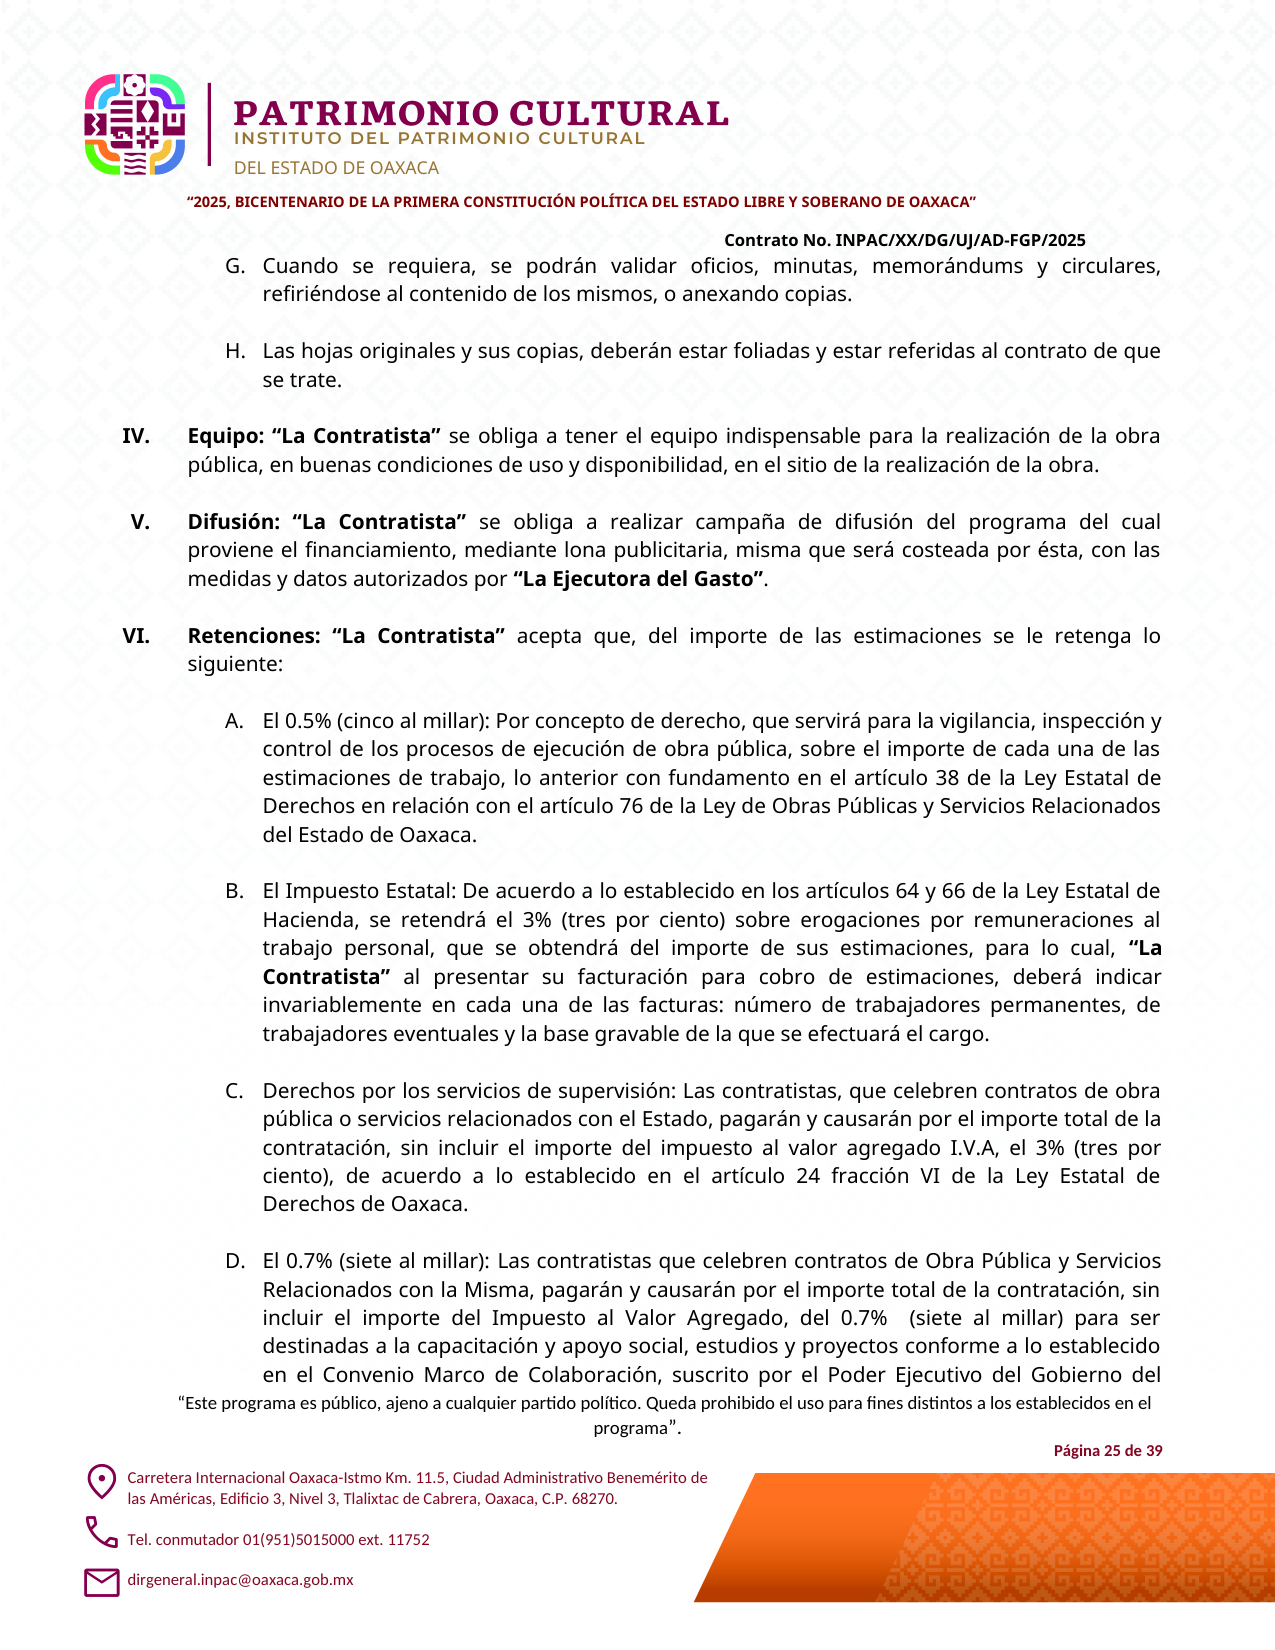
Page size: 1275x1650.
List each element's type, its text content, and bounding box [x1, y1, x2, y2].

list Equipo: “La Contratista” se obliga a tener el equipo indispensable para la realización de la obra pública, en buenas condiciones de uso y disponibilidad, en el sitio de la realización de la obra. [150, 422, 1162, 478]
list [225, 1246, 1162, 1388]
picture [1, 0, 1275, 1649]
list Derechos por los servicios de supervisión: Las contratistas, que celebren contratos de obra pública o servicios relacionados con el Estado, pagarán y causarán por el importe total de la contratación, sin incluir el importe del impuesto al valor agregado I.V.A, el 3% (tres por ciento), de acuerdo a lo establecido en el artículo 24 fracción VI de la Ley Estatal de Derechos de Oaxaca. [225, 1076, 1162, 1218]
list El Impuesto Estatal: De acuerdo a lo establecido en los artículos 64 y 66 de la Ley Estatal de Hacienda, se retendrá el 3% (tres por ciento) sobre erogaciones por remuneraciones al trabajo personal, que se obtendrá del importe de sus estimaciones, para lo cual, “La Contratista” al presentar su facturación para cobro de estimaciones, deberá indicar invariablemente en cada una de las facturas: número de trabajadores permanentes, de trabajadores eventuales y la base gravable de la que se efectuará el cargo. [225, 877, 1162, 1047]
list Difusión: “La Contratista” se obliga a realizar campaña de difusión del programa del cual proviene el financiamiento, mediante lona publicitaria, misma que será costeada por ésta, con las medidas y datos autorizados por “La Ejecutora del Gasto”. [150, 507, 1162, 592]
list Cuando se requiera, se podrán validar oficios, minutas, memorándums y circulares, refiriéndose al contenido de los mismos, o anexando copias. [225, 251, 1162, 308]
list El 0.5% (cinco al millar): Por concepto de derecho, que servirá para la vigilancia, inspección y control de los procesos de ejecución de obra pública, sobre el importe de cada una de las estimaciones de trabajo, lo anterior con fundamento en el artículo 38 de la Ley Estatal de Derechos en relación con el artículo 76 de la Ley de Obras Públicas y Servicios Relacionados del Estado de Oaxaca. [225, 706, 1162, 848]
list Retenciones: “La Contratista” acepta que, del importe de las estimaciones se le retenga lo siguiente: [150, 621, 1162, 678]
list Las hojas originales y sus copias, deberán estar foliadas y estar referidas al contrato de que se trate. [225, 336, 1162, 393]
